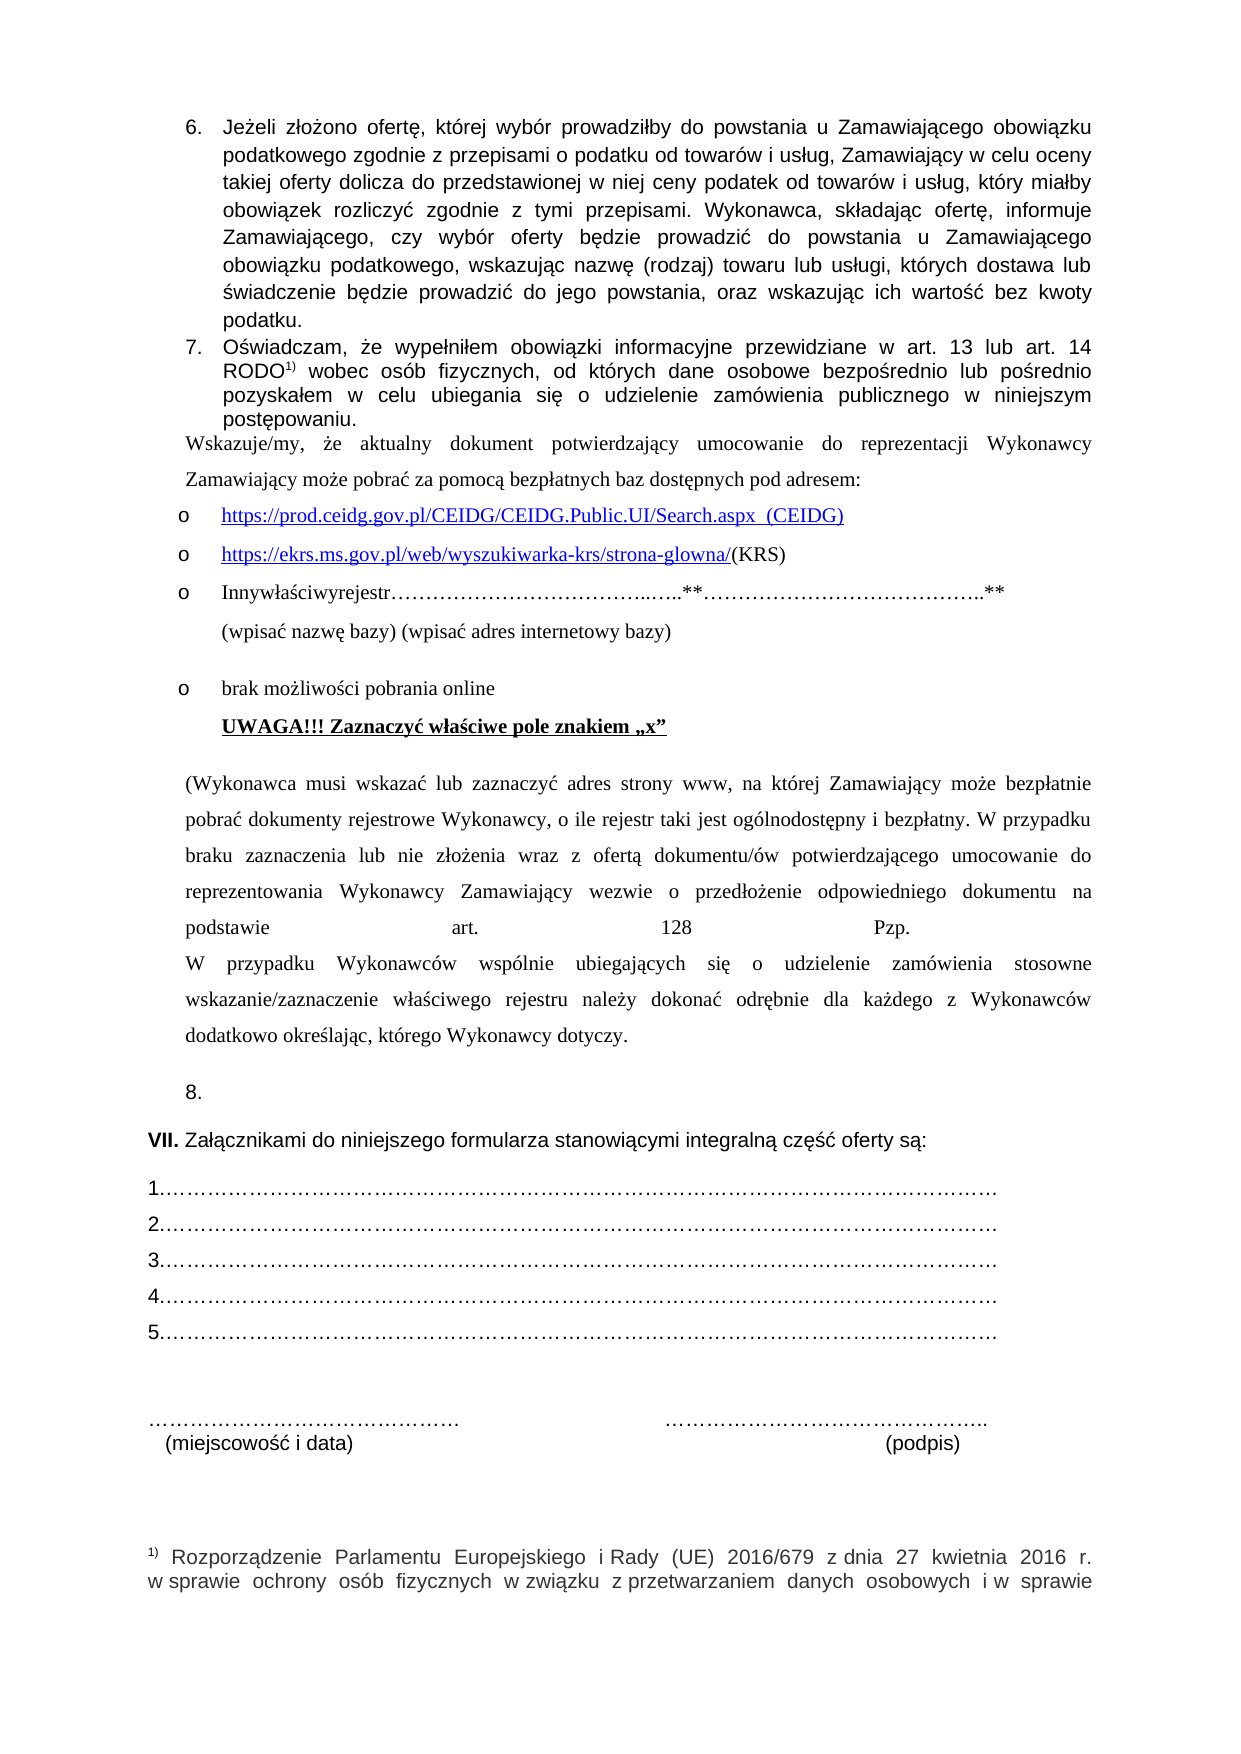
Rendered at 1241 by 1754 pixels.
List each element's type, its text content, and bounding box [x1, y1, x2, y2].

text (wpisać nazwę bazy) (wpisać adres internetowy bazy) [221, 619, 1093, 643]
text 5.………………………………………………………………………………………………………… [148, 1320, 1093, 1344]
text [148, 1545, 1093, 1593]
list Innywłaściwyrejestr………………………………..…..**…………………………………..** [153, 580, 1093, 606]
text 2.………………………………………………………………………………………………………… [148, 1212, 1093, 1236]
text 3.………………………………………………………………………………………………………… [148, 1248, 1093, 1272]
list brak możliwości pobrania online [153, 676, 1093, 701]
text Wskazuje/my, że aktualny dokument potwierdzający umocowanie do reprezentacji Wykonawcy Zamawiający może pobrać za pomocą bezpłatnych baz dostępnych pod adresem: [185, 431, 1093, 491]
list UWAGA!!! Zaznaczyć właściwe pole znakiem „x” [221, 714, 1093, 738]
text (miejscowość i data) (podpis) [148, 1431, 1093, 1455]
text ……………………………………… ……………………………………….. [148, 1407, 1093, 1431]
text 4.………………………………………………………………………………………………………… [148, 1284, 1093, 1308]
text (Wykonawca musi wskazać lub zaznaczyć adres strony www, na której Zamawiający może bezpłatnie pobrać dokumenty rejestrowe Wykonawcy, o ile rejestr taki jest ogólnodostępny i bezpłatny. W przypadku braku zaznaczenia lub nie złożenia wraz z ofertą dokumentu/ów potwierdzającego umocowanie do reprezentowania Wykonawcy Zamawiający wezwie o przedłożenie odpowiedniego dokumentu na podstawie art. 128 Pzp. W przypadku Wykonawców wspólnie ubiegających się o udzielenie zamówienia stosowne wskazanie/zaznaczenie właściwego rejestru należy dokonać odrębnie dla każdego z Wykonawców dodatkowo określając, którego Wykonawcy dotyczy. [185, 771, 1093, 1047]
text VII. Załącznikami do niniejszego formularza stanowiącymi integralną część oferty są: [148, 1128, 1093, 1152]
list Jeżeli złożono ofertę, której wybór prowadziłby do powstania u Zamawiającego obowiązku podatkowego zgodnie z przepisami o podatku od towarów i usług, Zamawiający w celu oceny takiej oferty dolicza do przedstawionej w niej ceny podatek od towarów i usług, który miałby obowiązek rozliczyć zgodnie z tymi przepisami. Wykonawca, składając ofertę, informuje Zamawiającego, czy wybór oferty będzie prowadzić do powstania u Zamawiającego obowiązku podatkowego, wskazując nazwę (rodzaj) towaru lub usługi, których dostawa lub świadczenie będzie prowadzić do jego powstania, oraz wskazując ich wartość bez kwoty podatku. [185, 115, 1093, 332]
list https://ekrs.ms.gov.pl/web/wyszukiwarka-krs/strona-glowna/(KRS) [153, 542, 1093, 567]
list Oświadczam, że wypełniłem obowiązki informacyjne przewidziane w art. 13 lub art. 14 RODO1) wobec osób fizycznych, od których dane osobowe bezpośrednio lub pośrednio pozyskałem w celu ubiegania się o udzielenie zamówienia publicznego w niniejszym postępowaniu. [185, 335, 1093, 431]
list https://prod.ceidg.gov.pl/CEIDG/CEIDG.Public.UI/Search.aspx (CEIDG) [153, 503, 1093, 529]
text 1.………………………………………………………………………………………………………… [148, 1176, 1093, 1200]
